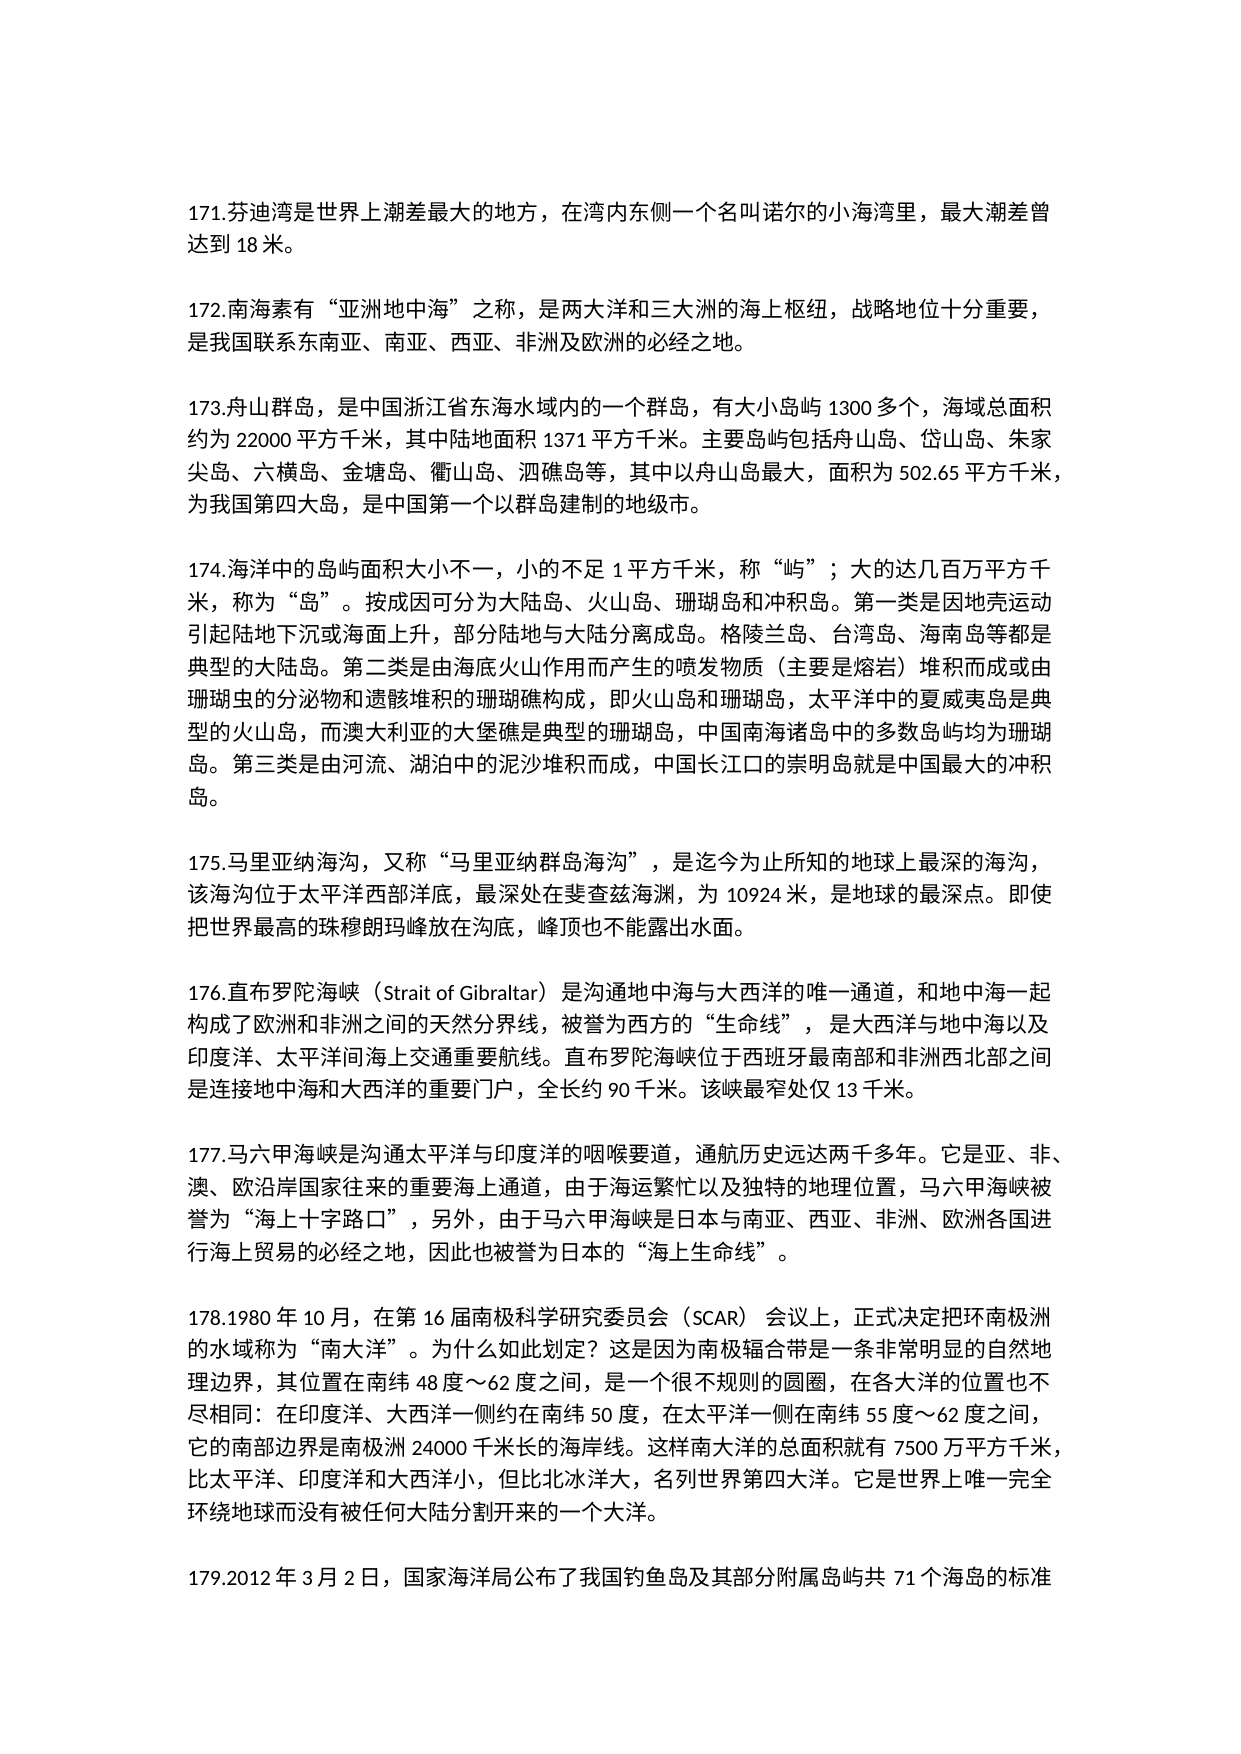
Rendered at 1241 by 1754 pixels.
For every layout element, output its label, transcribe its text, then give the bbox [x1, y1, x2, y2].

text 172.南海素有“亚洲地中海”之称，是两大洋和三大洲的海上枢纽，战略地位十分重要，是我国联系东南亚、南亚、西亚、非洲及欧洲的必经之地。 [187, 292, 1053, 357]
text 177.马六甲海峡是沟通太平洋与印度洋的咽喉要道，通航历史远达两千多年。它是亚、非、澳、欧沿岸国家往来的重要海上通道，由于海运繁忙以及独特的地理位置，马六甲海峡被誉为“海上十字路口”，另外，由于马六甲海峡是日本与南亚、西亚、非洲、欧洲各国进行海上贸易的必经之地，因此也被誉为日本的“海上生命线”。 [187, 1137, 1053, 1267]
text 176.直布罗陀海峡（Strait of Gibraltar）是沟通地中海与大西洋的唯一通道，和地中海一起构成了欧洲和非洲之间的天然分界线，被誉为西方的“生命线”， 是大西洋与地中海以及印度洋、太平洋间海上交通重要航线。直布罗陀海峡位于西班牙最南部和非洲西北部之间，是连接地中海和大西洋的重要门户，全长约90千米。该峡最窄处仅13千米。 [187, 974, 1053, 1104]
text 173.舟山群岛，是中国浙江省东海水域内的一个群岛，有大小岛屿1300多个，海域总面积约为22000平方千米，其中陆地面积1371平方千米。主要岛屿包括舟山岛、岱山岛、朱家尖岛、六横岛、金塘岛、衢山岛、泗礁岛等，其中以舟山岛最大，面积为502.65平方千米，为我国第四大岛，是中国第一个以群岛建制的地级市。 [187, 389, 1053, 519]
text 171.芬迪湾是世界上潮差最大的地方，在湾内东侧一个名叫诺尔的小海湾里，最大潮差曾达到18米。 [187, 194, 1053, 259]
text 178.1980 年10 月，在第16 届南极科学研究委员会（SCAR） 会议上，正式决定把环南极洲的水域称为“南大洋”。为什么如此划定？这是因为南极辐合带是一条非常明显的自然地理边界，其位置在南纬48度～62 度之间，是一个很不规则的圆圈，在各大洋的位置也不尽相同：在印度洋、大西洋一侧约在南纬50 度，在太平洋一侧在南纬55度～62 度之间，它的南部边界是南极洲24000 千米长的海岸线。这样南大洋的总面积就有7500 万平方千米，比太平洋、印度洋和大西洋小，但比北冰洋大，名列世界第四大洋。它是世界上唯一完全环绕地球而没有被任何大陆分割开来的一个大洋。 [187, 1299, 1053, 1527]
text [187, 1559, 1053, 1592]
text 174.海洋中的岛屿面积大小不一，小的不足1平方千米，称“屿”；大的达几百万平方千米，称为“岛”。按成因可分为大陆岛、火山岛、珊瑚岛和冲积岛。第一类是因地壳运动引起陆地下沉或海面上升，部分陆地与大陆分离成岛。格陵兰岛、台湾岛、海南岛等都是典型的大陆岛。第二类是由海底火山作用而产生的喷发物质（主要是熔岩）堆积而成或由珊瑚虫的分泌物和遗骸堆积的珊瑚礁构成，即火山岛和珊瑚岛，太平洋中的夏威夷岛是典型的火山岛，而澳大利亚的大堡礁是典型的珊瑚岛，中国南海诸岛中的多数岛屿均为珊瑚岛。第三类是由河流、湖泊中的泥沙堆积而成，中国长江口的崇明岛就是中国最大的冲积岛。 [187, 552, 1053, 812]
text 175.马里亚纳海沟，又称“马里亚纳群岛海沟”，是迄今为止所知的地球上最深的海沟，该海沟位于太平洋西部洋底，最深处在斐查兹海渊，为10924米，是地球的最深点。即使把世界最高的珠穆朗玛峰放在沟底，峰顶也不能露出水面。 [187, 844, 1053, 942]
